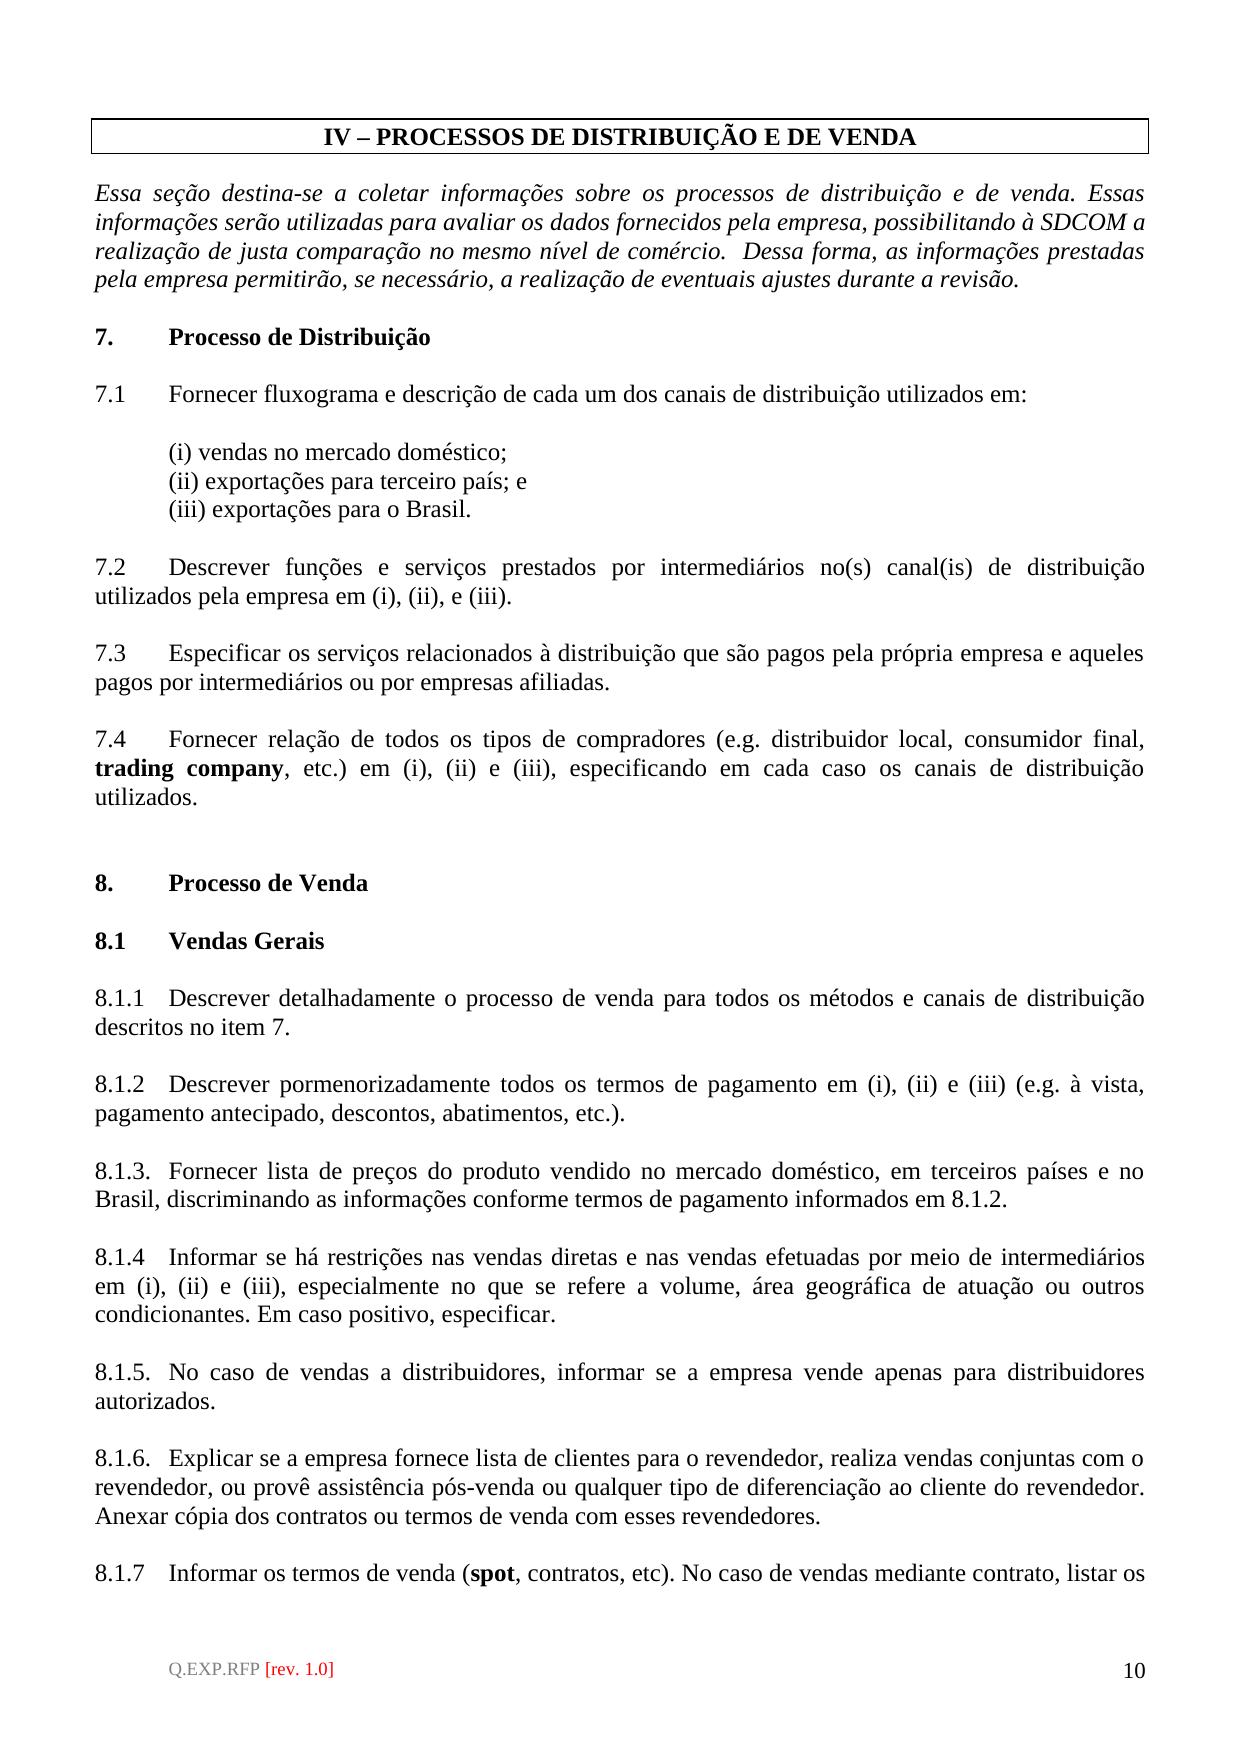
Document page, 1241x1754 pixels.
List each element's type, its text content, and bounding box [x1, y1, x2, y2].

text (i) vendas no mercado doméstico; [94, 437, 1146, 466]
list 8.1.6. Explicar se a empresa fornece lista de clientes para o revendedor, realiza vendas conjuntas com o revendedor, ou provê assistência pós-venda ou qualquer tipo de diferenciação ao cliente do revendedor. Anexar cópia dos contratos ou termos de venda com esses revendedores. [94, 1443, 1146, 1529]
text (ii) exportações para terceiro país; e [94, 466, 1146, 494]
subtitle 7. Processo de Distribuição [94, 322, 1146, 351]
text Essa seção destina-se a coletar informações sobre os processos de distribuição e de venda. Essas informações serão utilizadas para avaliar os dados fornecidos pela empresa, possibilitando à SDCOM a realização de justa comparação no mesmo nível de comércio. Dessa forma, as informações prestadas pela empresa permitirão, se necessário, a realização de eventuais ajustes durante a revisão. [94, 178, 1146, 293]
text 7.3 Especificar os serviços relacionados à distribuição que são pagos pela própria empresa e aqueles pagos por intermediários ou por empresas afiliadas. [94, 638, 1146, 696]
text 8.1 Vendas Gerais [94, 926, 1146, 954]
subtitle IV – PROCESSOS DE DISTRIBUIÇÃO E DE VENDA [92, 120, 1148, 153]
text 8.1.2 Descrever pormenorizadamente todos os termos de pagamento em (i), (ii) e (iii) (e.g. à vista, pagamento antecipado, descontos, abatimentos, etc.). [94, 1069, 1146, 1127]
text 8.1.1 Descrever detalhadamente o processo de venda para todos os métodos e canais de distribuição descritos no item 7. [94, 983, 1146, 1041]
text 7.1 Fornecer fluxograma e descrição de cada um dos canais de distribuição utilizados em: [94, 379, 1146, 408]
text (iii) exportações para o Brasil. [94, 494, 1146, 523]
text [94, 1558, 1146, 1587]
text 8.1.5. No caso de vendas a distribuidores, informar se a empresa vende apenas para distribuidores autorizados. [94, 1357, 1146, 1414]
text 8.1.3. Fornecer lista de preços do produto vendido no mercado doméstico, em terceiros países e no Brasil, discriminando as informações conforme termos de pagamento informados em 8.1.2. [94, 1156, 1146, 1213]
text 8.1.4 Informar se há restrições nas vendas diretas e nas vendas efetuadas por meio de intermediários em (i), (ii) e (iii), especialmente no que se refere a volume, área geográfica de atuação ou outros condicionantes. Em caso positivo, especificar. [94, 1242, 1146, 1328]
text 7.4 Fornecer relação de todos os tipos de compradores (e.g. distribuidor local, consumidor final, trading company, etc.) em (i), (ii) e (iii), especificando em cada caso os canais de distribuição utilizados. [94, 724, 1146, 811]
subtitle 8. Processo de Venda [94, 868, 1146, 897]
text 7.2 Descrever funções e serviços prestados por intermediários no(s) canal(is) de distribuição utilizados pela empresa em (i), (ii), e (iii). [94, 552, 1146, 609]
